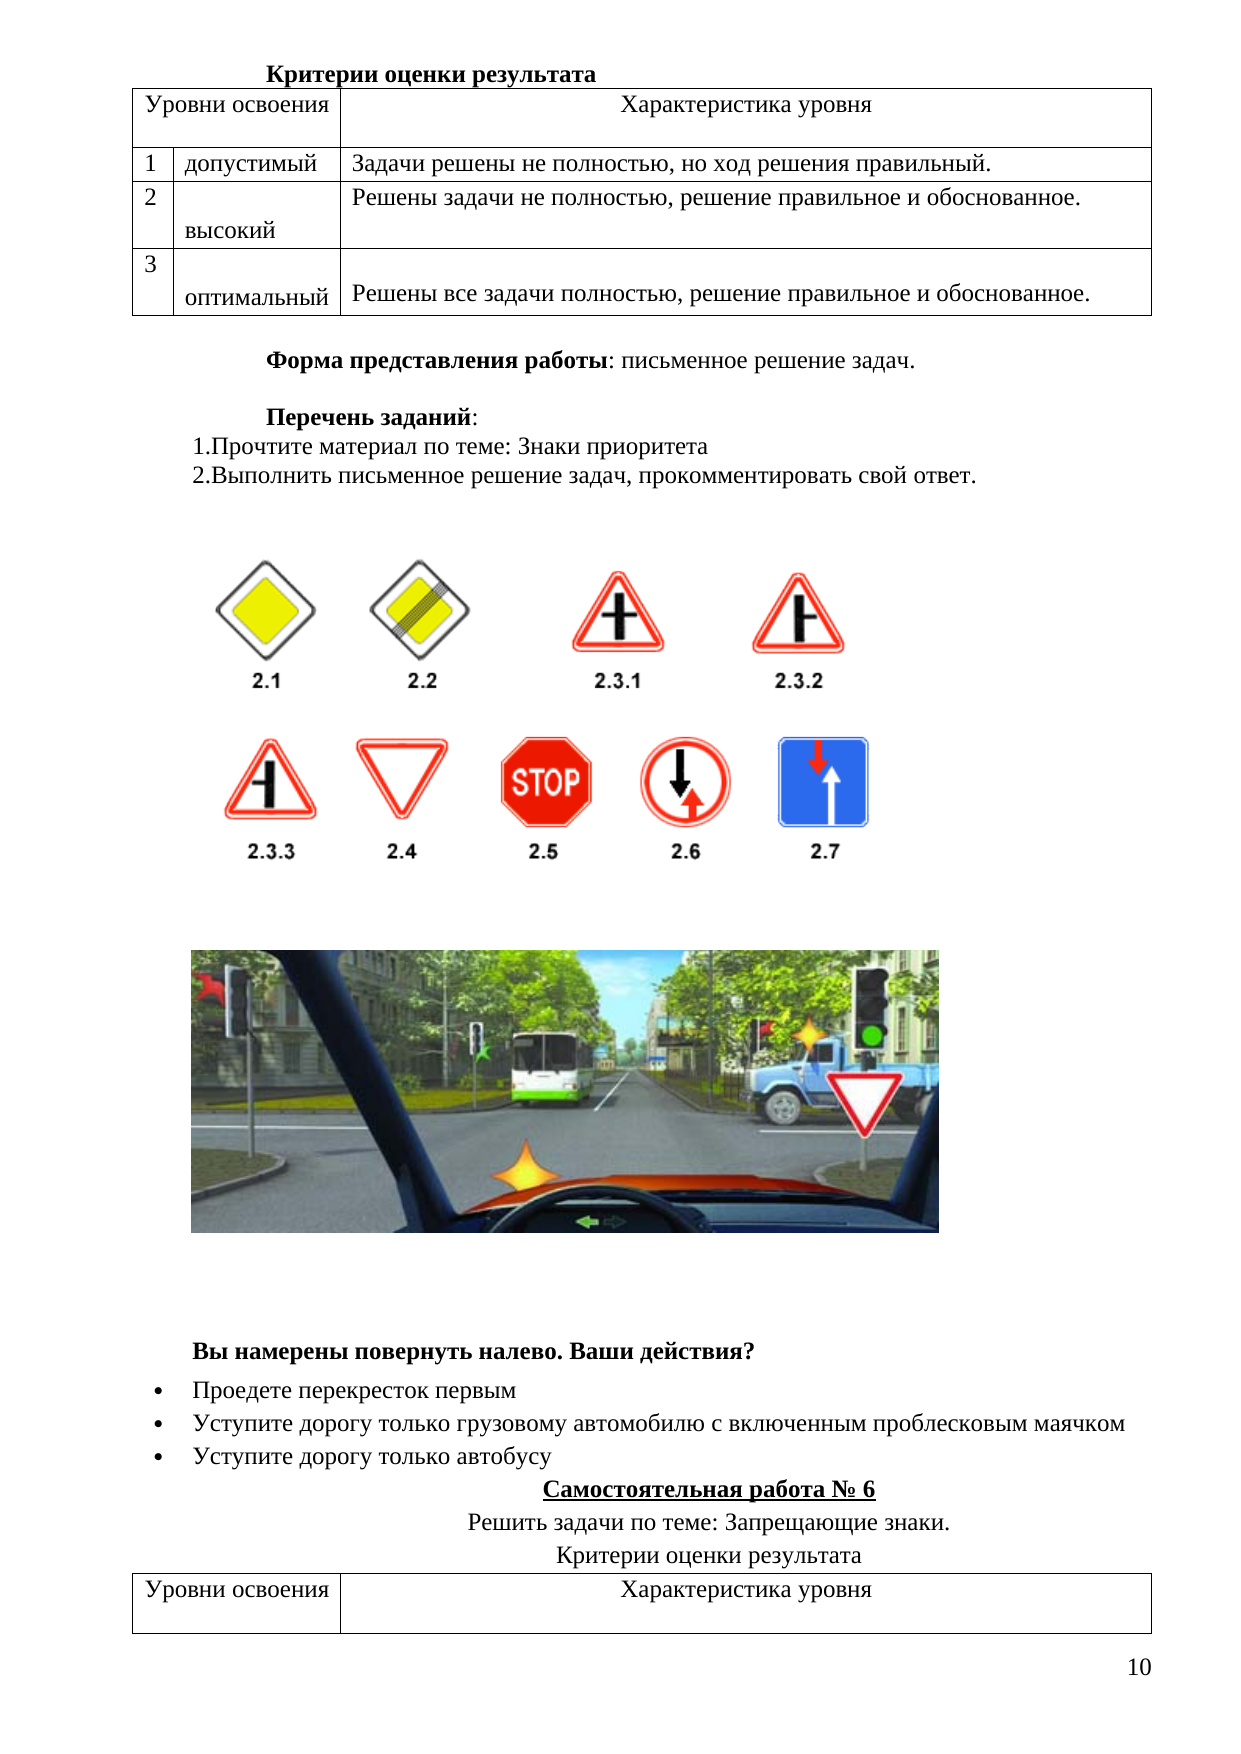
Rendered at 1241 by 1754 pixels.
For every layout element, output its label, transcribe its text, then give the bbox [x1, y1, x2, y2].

text Критерии оценки результата [192, 1540, 1152, 1569]
table_header Уровни освоения [133, 89, 340, 147]
list 2.Выполнить письменное решение задач, прокомментировать свой ответ. [192, 460, 1152, 489]
table_cell высокий [174, 182, 340, 248]
table_header Характеристика уровня [341, 1574, 1151, 1632]
table_cell 1 [133, 148, 173, 181]
table_cell оптимальный [174, 249, 340, 315]
table_header Характеристика уровня [341, 89, 1151, 147]
table_header Уровни освоения [133, 1574, 340, 1632]
picture [191, 950, 939, 1233]
list Уступите дорогу только грузовому автомобилю с включенным проблесковым маячком [154, 1408, 1152, 1437]
table_cell допустимый [174, 148, 340, 181]
text Решить задачи по теме: Запрещающие знаки. [192, 1507, 1152, 1536]
text Форма представления работы: письменное решение задач. [192, 345, 1152, 374]
list Проедете перекресток первым [154, 1375, 1152, 1404]
table_cell Задачи решены не полностью, но ход решения правильный. [341, 148, 1151, 181]
picture [191, 521, 891, 881]
text Вы намерены повернуть налево. Ваши действия? [192, 1336, 1152, 1365]
table_cell Решены все задачи полностью, решение правильное и обоснованное. [341, 249, 1151, 315]
list Уступите дорогу только автобусу [154, 1441, 1152, 1470]
list 1.Прочтите материал по теме: Знаки приоритета [192, 431, 1152, 460]
text Перечень заданий: [192, 402, 1152, 431]
table_cell Решены задачи не полностью, решение правильное и обоснованное. [341, 182, 1151, 248]
table_cell 3 [133, 249, 173, 315]
text Критерии оценки результата [192, 59, 1152, 88]
text Самостоятельная работа № 6 [192, 1474, 1152, 1503]
table_cell 2 [133, 182, 173, 248]
